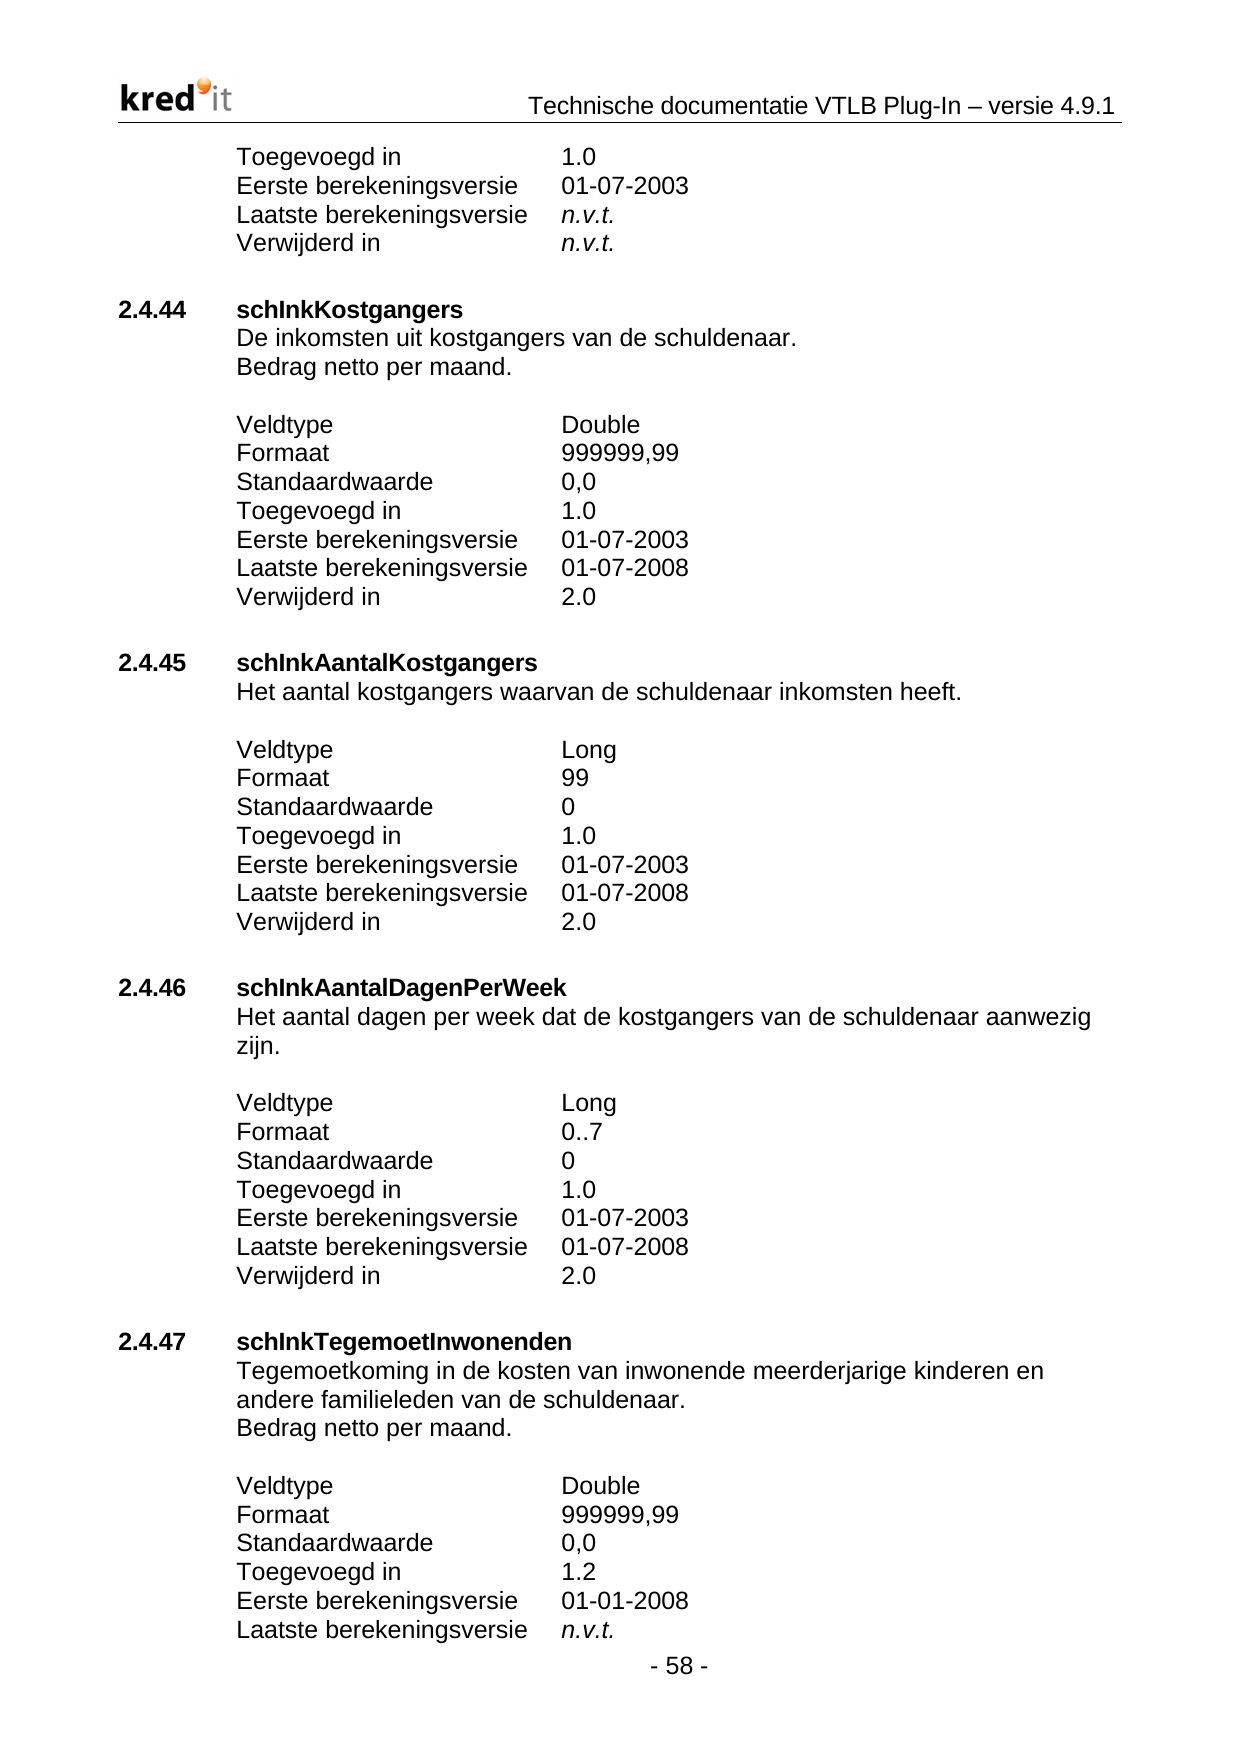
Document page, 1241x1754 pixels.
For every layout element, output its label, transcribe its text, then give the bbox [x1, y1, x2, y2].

text Formaat 999999,99 [236, 1499, 1122, 1528]
text Tegemoetkoming in de kosten van inwonende meerderjarige kinderen en andere familieleden van de schuldenaar. [236, 1356, 1122, 1413]
text Eerste berekeningsversie 01-07-2003 [236, 524, 1122, 553]
text Toegevoegd in 1.2 [236, 1557, 1122, 1586]
text Standaardwaarde 0,0 [236, 1528, 1122, 1557]
text Toegevoegd in 1.0 [236, 1174, 1122, 1203]
text Laatste berekeningsversie 01-07-2008 [236, 1232, 1122, 1261]
text Formaat 999999,99 [236, 438, 1122, 467]
subtitle schInkAantalDagenPerWeek [118, 973, 1122, 1002]
text Toegevoegd in 1.0 [236, 821, 1122, 849]
text Laatste berekeningsversie 01-07-2008 [236, 553, 1122, 582]
text Het aantal dagen per week dat de kostgangers van de schuldenaar aanwezig zijn. [236, 1002, 1122, 1059]
text Bedrag netto per maand. [236, 352, 1122, 381]
picture [118, 73, 234, 115]
text Verwijderd in 2.0 [236, 1261, 1122, 1289]
text Standaardwaarde 0,0 [236, 467, 1122, 496]
text Eerste berekeningsversie 01-07-2003 [236, 1203, 1122, 1232]
text Standaardwaarde 0 [236, 792, 1122, 821]
text Veldtype Double [236, 1471, 1122, 1499]
text Eerste berekeningsversie 01-07-2003 [236, 849, 1122, 878]
text Toegevoegd in 1.0 [236, 142, 1122, 171]
text Veldtype Double [236, 409, 1122, 438]
text Het aantal kostgangers waarvan de schuldenaar inkomsten heeft. [236, 677, 1122, 706]
text Formaat 99 [236, 763, 1122, 792]
text Veldtype Long [236, 1088, 1122, 1117]
text Laatste berekeningsversie n.v.t. [236, 1614, 1122, 1643]
subtitle schInkTegemoetInwonenden [118, 1327, 1122, 1356]
text De inkomsten uit kostgangers van de schuldenaar. [236, 323, 1122, 352]
text Laatste berekeningsversie 01-07-2008 [236, 878, 1122, 907]
text Eerste berekeningsversie 01-07-2003 [236, 171, 1122, 199]
text Veldtype Long [236, 734, 1122, 763]
text Bedrag netto per maand. [236, 1413, 1122, 1442]
subtitle schInkKostgangers [118, 294, 1122, 323]
text Laatste berekeningsversie n.v.t. [236, 199, 1122, 228]
text Verwijderd in n.v.t. [236, 228, 1122, 257]
text Formaat 0..7 [236, 1117, 1122, 1146]
text Standaardwaarde 0 [236, 1146, 1122, 1174]
subtitle schInkAantalKostgangers [118, 648, 1122, 677]
text Verwijderd in 2.0 [236, 907, 1122, 936]
text Verwijderd in 2.0 [236, 582, 1122, 611]
text Toegevoegd in 1.0 [236, 496, 1122, 524]
text Eerste berekeningsversie 01-01-2008 [236, 1586, 1122, 1614]
